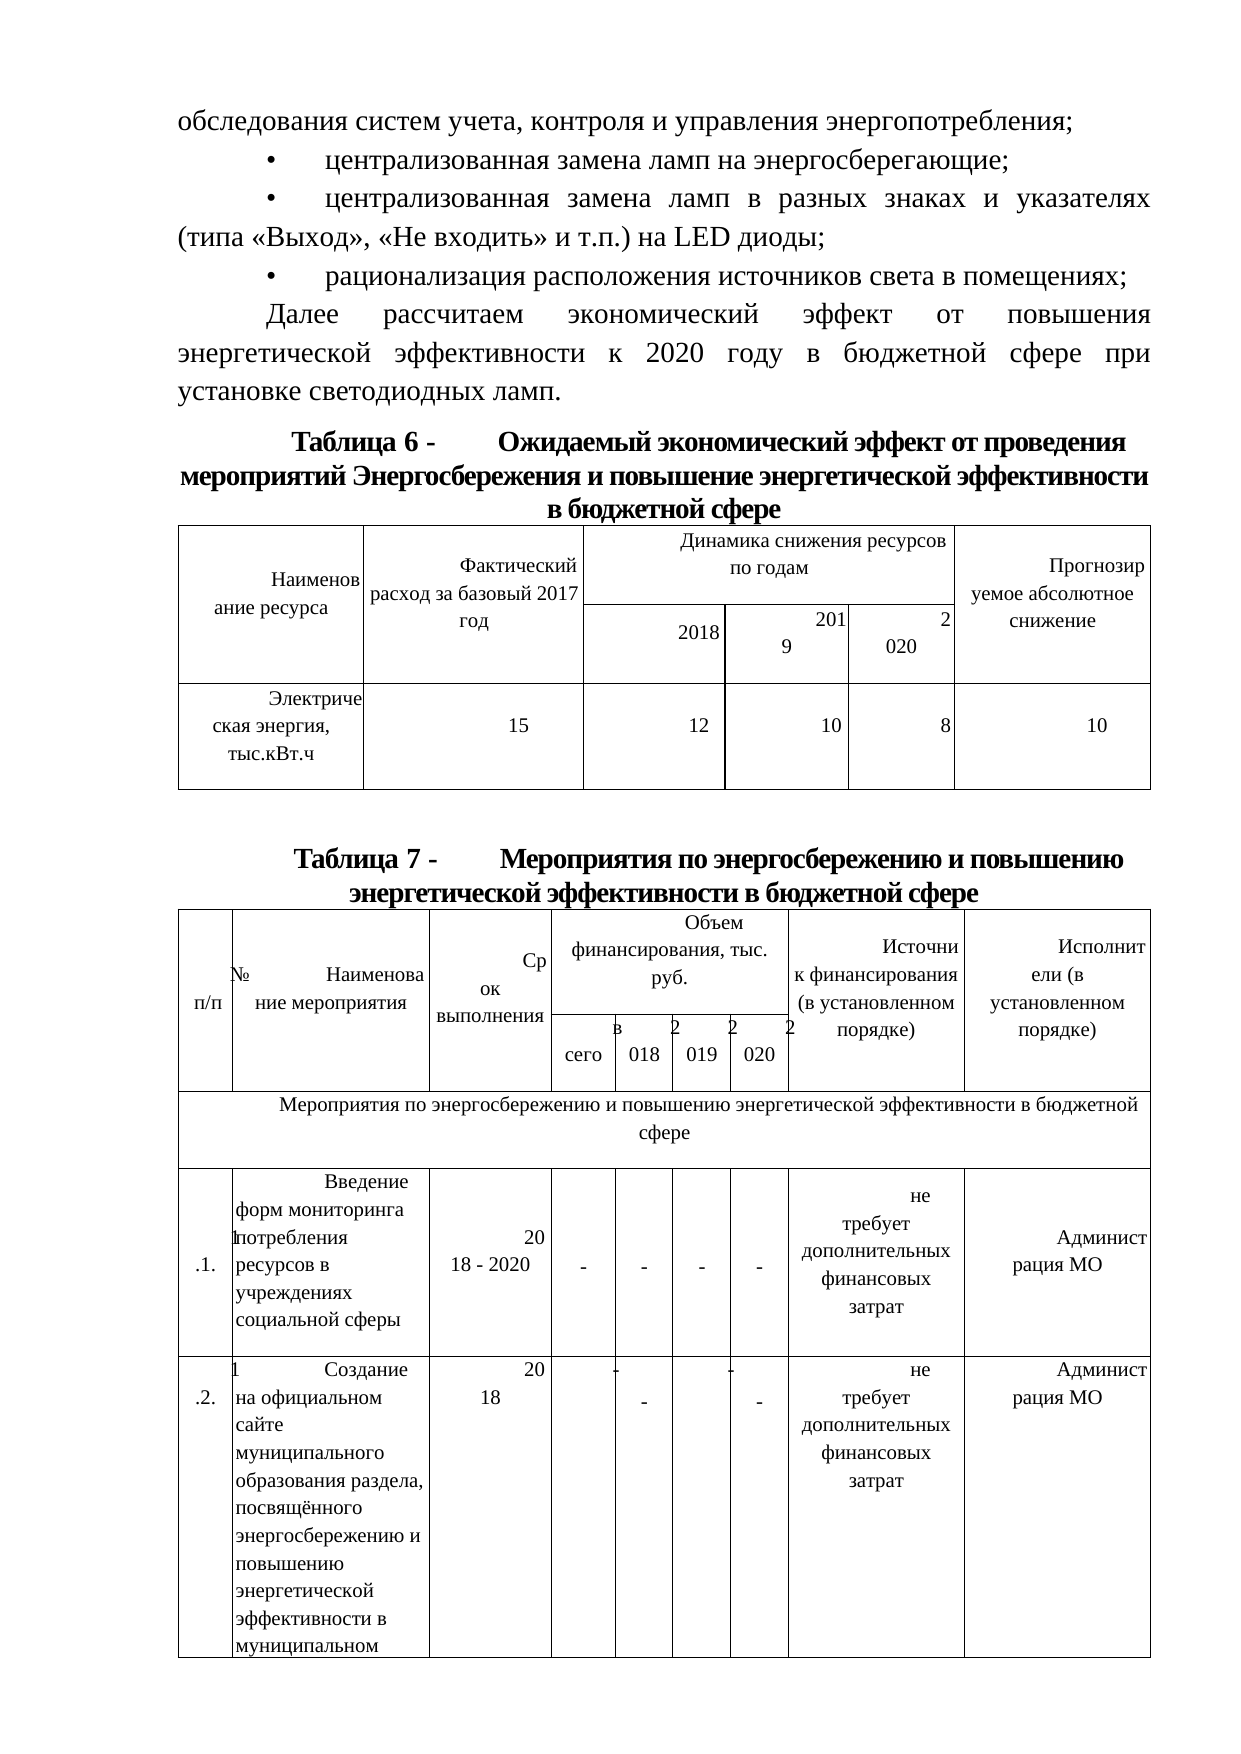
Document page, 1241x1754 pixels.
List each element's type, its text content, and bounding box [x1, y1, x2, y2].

table_cell 1.2. [179, 1357, 232, 1657]
table_header Фактический расход за базовый 2017 год [364, 526, 583, 683]
table_cell не требует дополнительных финансовых затрат [789, 1169, 964, 1356]
table_header Источник финансирования (в установленном порядке) [789, 910, 964, 1091]
table_cell - [673, 1357, 730, 1657]
table_cell Мероприятия по энергосбережению и повышению энергетической эффективности в бюджетной сфере [179, 1092, 1150, 1168]
table_header Наименование мероприятия [233, 910, 429, 1091]
table_cell - [731, 1169, 788, 1356]
table_cell 2018 [584, 605, 724, 683]
table_cell 10 [726, 684, 848, 789]
table_cell 2018 - 2020 [430, 1169, 551, 1356]
table_cell 1.1. [179, 1169, 232, 1356]
table_header № п/п [179, 910, 232, 1091]
table_header Наименование ресурса [179, 526, 363, 683]
table_header Объем финансирования, тыс. руб. [552, 910, 788, 1013]
table_header Срок выполнения [430, 910, 551, 1091]
table_cell 2020 [731, 1015, 788, 1091]
text • централизованная замена ламп на энергосберегающие; [177, 142, 1152, 176]
table_cell Введение форм мониторинга потребления ресурсов в учреждениях социальной сферы [233, 1169, 429, 1356]
text Далее рассчитаем экономический эффект от повышения энергетической эффективности к 2020 году в бюджетной сфере при установке светодиодных ламп. [177, 296, 1152, 407]
table_cell 12 [584, 684, 724, 789]
table_cell 2019 [726, 605, 848, 683]
table_cell Электрическая энергия, тыс.кВт.ч [179, 684, 363, 789]
table_cell - [673, 1169, 730, 1356]
table_header Прогнозируемое абсолютное снижение [955, 526, 1150, 683]
title Мероприятия по энергосбережению и повышению энергетической эффективности в бюджетной сфере [177, 841, 1152, 908]
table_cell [789, 1357, 964, 1657]
table_cell - [552, 1169, 615, 1356]
table_cell - [616, 1357, 672, 1657]
table_cell 15 [364, 684, 583, 789]
table_cell Администрация МО [965, 1169, 1150, 1356]
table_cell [233, 1357, 429, 1657]
table_cell 2019 [673, 1015, 730, 1091]
table_cell 10 [955, 684, 1150, 789]
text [177, 103, 1152, 137]
table_header Динамика снижения ресурсов по годам [584, 526, 954, 604]
table_cell Администрация МО [965, 1357, 1150, 1657]
table_cell 2018 [430, 1357, 551, 1657]
table_cell 8 [849, 684, 954, 789]
table_cell - [552, 1357, 615, 1657]
table_cell - [731, 1357, 788, 1657]
title Ожидаемый экономический эффект от проведения мероприятий Энергосбережения и повышение энергетической эффективности в бюджетной сфере [177, 424, 1152, 525]
text • централизованная замена ламп в разных знаках и указателях (типа «Выход», «Не входить» и т.п.) на LED диоды; [177, 181, 1152, 253]
table_header Исполнители (в установленном порядке) [965, 910, 1150, 1091]
table_cell - [616, 1169, 672, 1356]
table_cell 2020 [849, 605, 954, 683]
table_cell всего [552, 1015, 615, 1091]
text • рационализация расположения источников света в помещениях; [177, 258, 1152, 291]
table_cell 2018 [616, 1015, 672, 1091]
